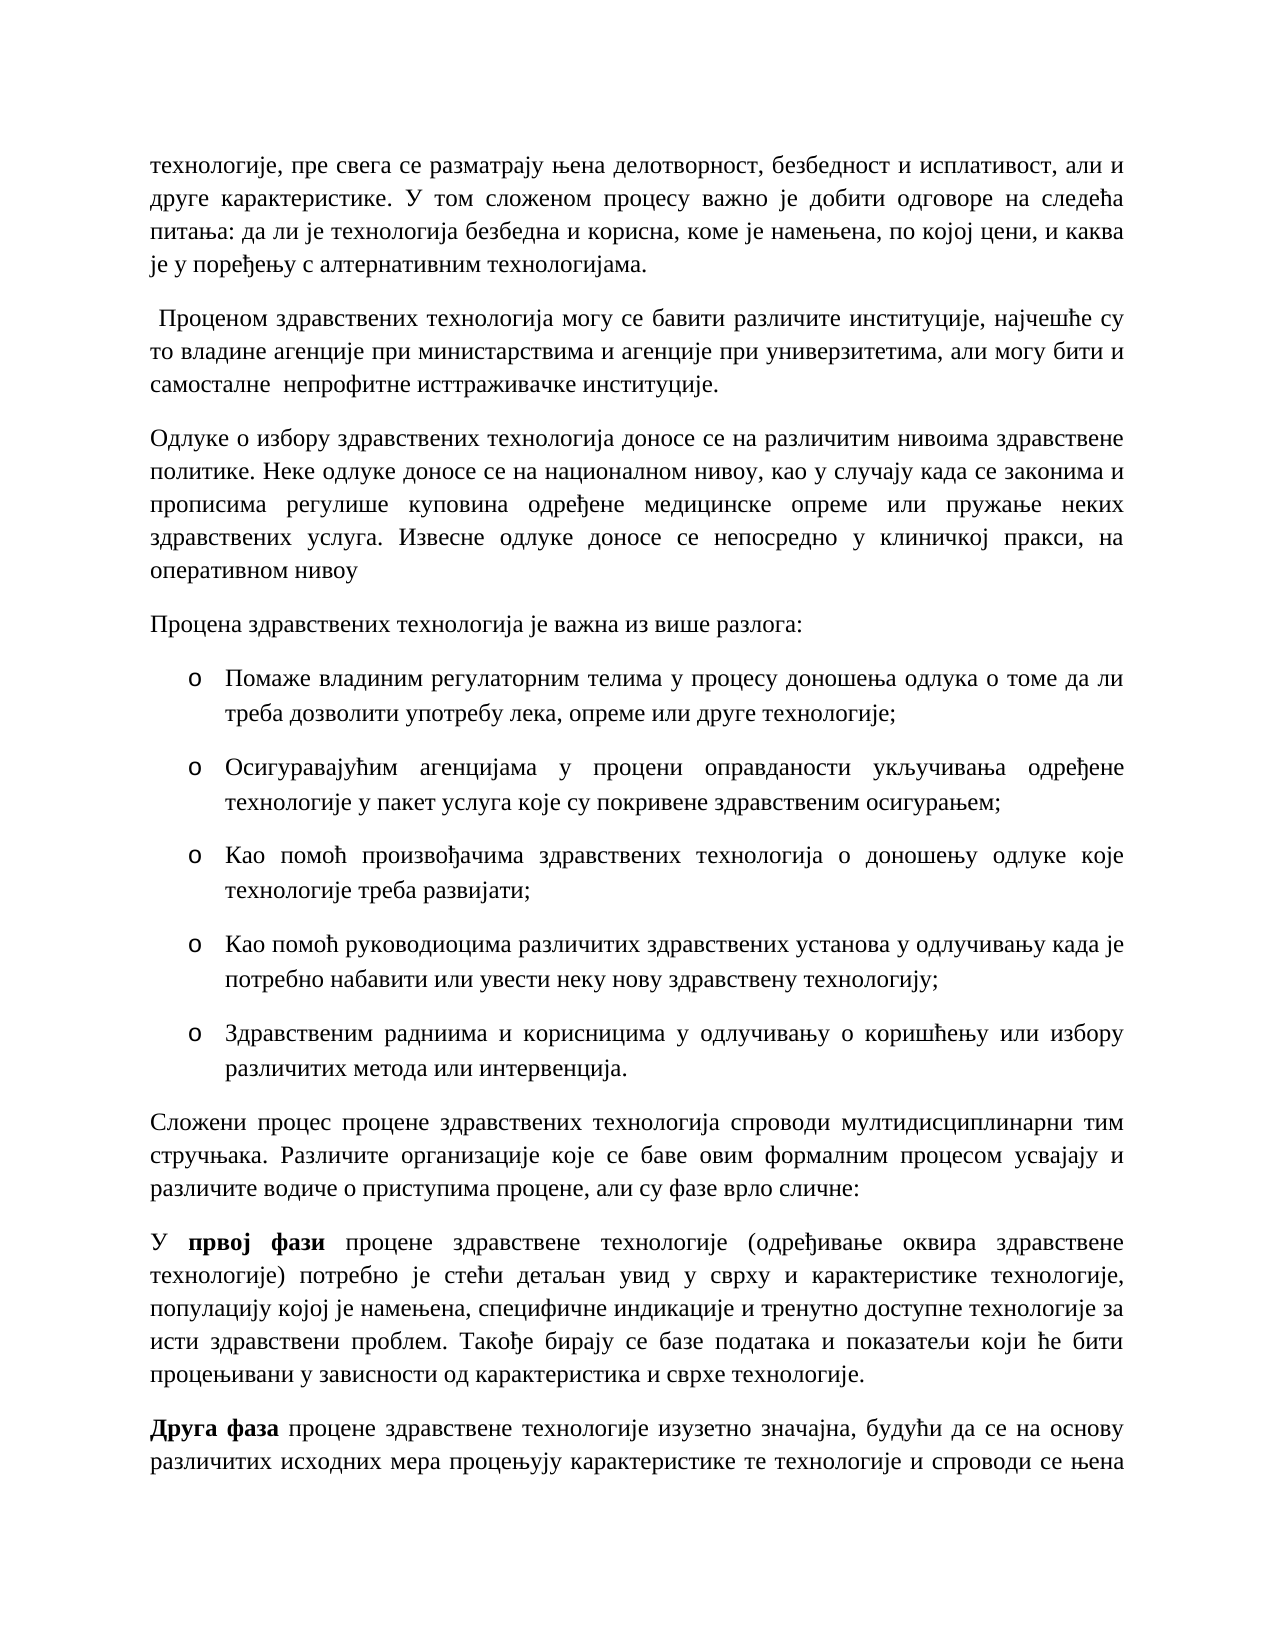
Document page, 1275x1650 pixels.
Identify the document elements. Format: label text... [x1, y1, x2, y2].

text У првој фази процене здравствене технологије (одређивање оквира здравствене технологије) потребно је стећи детаљан увид у сврху и карактеристике технологије, популацију којој је намењена, специфичне индикације и тренутно доступне технологије за исти здравствени проблем. Такође бирају се базе података и показатељи који ће бити процењивани у зависности од карактеристика и сврхе технологије. [150, 1227, 1125, 1388]
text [150, 1413, 1125, 1475]
list Као помоћ произвођачима здравствених технологија о доношењу одлуке које технологије треба развијати; [187, 841, 1125, 904]
list Помаже владиним регулаторним телима у процесу доношења одлука о томе да ли треба дозволити употребу лека, опреме или друге технологије; [187, 663, 1125, 726]
text Сложени процес процене здравствених технологија спроводи мултидисциплинарни тим стручњака. Различите организације које се баве овим формалним процесом усвајају и различите водиче о приступима процене, али су фазе врло сличне: [150, 1107, 1125, 1202]
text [150, 150, 1125, 278]
text Процена здравствених технологија је важна из више разлога: [150, 609, 1125, 637]
text Одлуке о избору здравствених технологија доносе се на различитим нивоима здравствене политике. Неке одлуке доносе се на националном нивоу, као у случају када се законима и прописима регулише куповина одређене медицинске опреме или пружање неких здравствених услуга. Извесне одлуке доносе се непосредно у клиничкој пракси, на оперативном нивоу [150, 423, 1125, 584]
text Проценом здравствених технологија могу се бавити различите институције, најчешће су то владине агенције при министарствима и агенције при универзитетима, али могу бити и самосталне непрофитне исттраживачке институције. [150, 303, 1125, 398]
list Здравственим радниима и корисницима у одлучивању о коришћењу или избору различитих метода или интервенција. [187, 1018, 1125, 1082]
list Осигуравајућим агенцијама у процени оправданости укључивања одређене технологије у пакет услуга које су покривене здравственим осигурањем; [187, 752, 1125, 815]
list Као помоћ руководиоцима различитих здравствених установа у одлучивању када је потребно набавити или увести неку нову здравствену технологију; [187, 929, 1125, 993]
